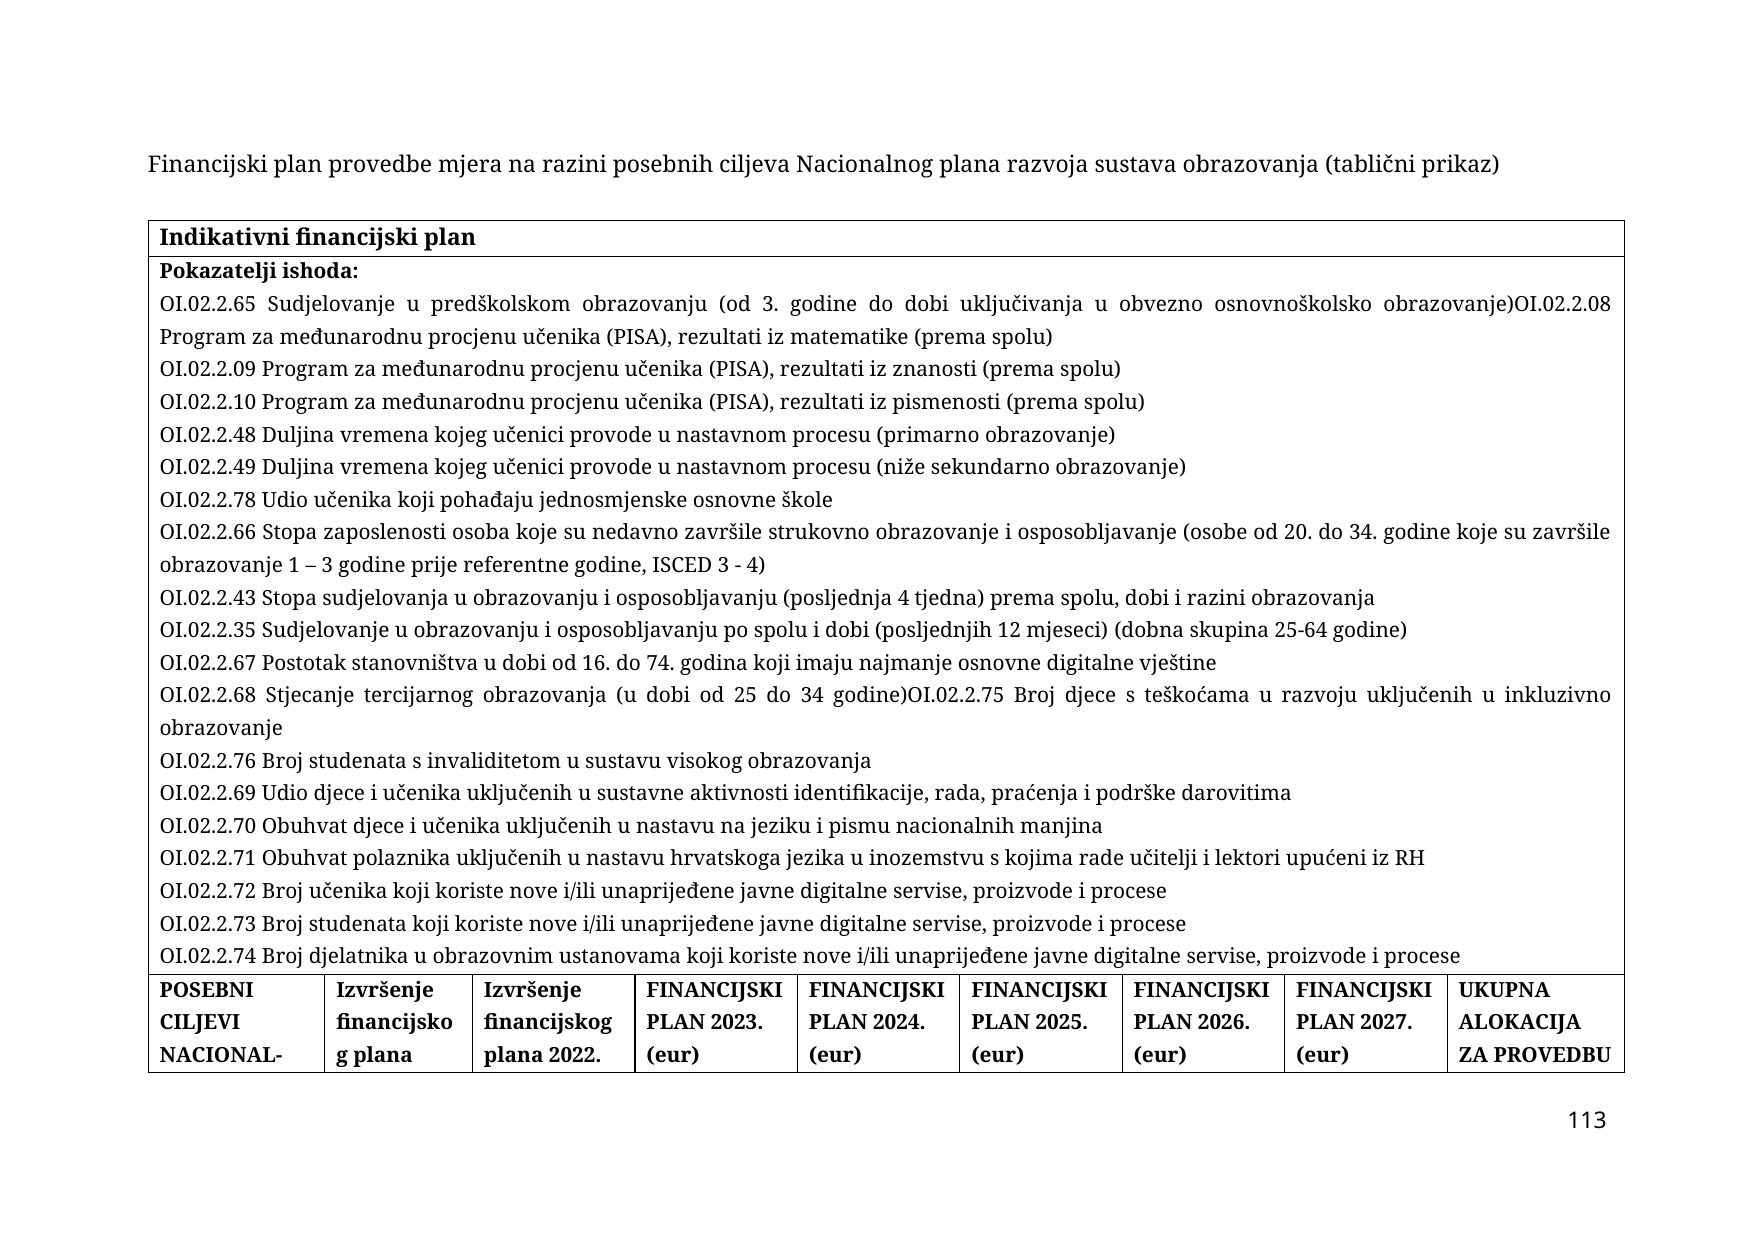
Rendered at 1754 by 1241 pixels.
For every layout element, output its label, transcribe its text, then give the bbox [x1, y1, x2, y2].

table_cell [1123, 975, 1284, 1072]
text Financijski plan provedbe mjera na razini posebnih ciljeva Nacionalnog plana razvoja sustava obrazovanja (tablični prikaz) [148, 148, 1606, 179]
table_cell Pokazatelji ishoda: OI.02.2.65 Sudjelovanje u predškolskom obrazovanju (od 3. godine do dobi uključivanja u obvezno osnovnoškolsko obrazovanje)OI.02.2.08 Program za međunarodnu procjenu učenika (PISA), rezultati iz matematike (prema spolu) OI.02.2.09 Program za međunarodnu procjenu učenika (PISA), rezultati iz znanosti (prema spolu) OI.02.2.10 Program za međunarodnu procjenu učenika (PISA), rezultati iz pismenosti (prema spolu) OI.02.2.48 Duljina vremena kojeg učenici provode u nastavnom procesu (primarno obrazovanje) OI.02.2.49 Duljina vremena kojeg učenici provode u nastavnom procesu (niže sekundarno obrazovanje) OI.02.2.78 Udio učenika koji pohađaju jednosmjenske osnovne škole OI.02.2.66 Stopa zaposlenosti osoba koje su nedavno završile strukovno obrazovanje i osposobljavanje (osobe od 20. do 34. godine koje su završile obrazovanje 1 – 3 godine prije referentne godine, ISCED 3 - 4) OI.02.2.43 Stopa sudjelovanja u obrazovanju i osposobljavanju (posljednja 4 tjedna) prema spolu, dobi i razini obrazovanja OI.02.2.35 Sudjelovanje u obrazovanju i osposobljavanju po spolu i dobi (posljednjih 12 mjeseci) (dobna skupina 25-64 godine) OI.02.2.67 Postotak stanovništva u dobi od 16. do 74. godina koji imaju najmanje osnovne digitalne vještine OI.02.2.68 Stjecanje tercijarnog obrazovanja (u dobi od 25 do 34 godine)OI.02.2.75 Broj djece s teškoćama u razvoju uključenih u inkluzivno obrazovanje OI.02.2.76 Broj studenata s invaliditetom u sustavu visokog obrazovanja OI.02.2.69 Udio djece i učenika uključenih u sustavne aktivnosti identifikacije, rada, praćenja i podrške darovitima OI.02.2.70 Obuhvat djece i učenika uključenih u nastavu na jeziku i pismu nacionalnih manjina OI.02.2.71 Obuhvat polaznika uključenih u nastavu hrvatskoga jezika u inozemstvu s kojima rade učitelji i lektori upućeni iz RH OI.02.2.72 Broj učenika koji koriste nove i/ili unaprijeđene javne digitalne servise, proizvode i procese OI.02.2.73 Broj studenata koji koriste nove i/ili unaprijeđene javne digitalne servise, proizvode i procese OI.02.2.74 Broj djelatnika u obrazovnim ustanovama koji koriste nove i/ili unaprijeđene javne digitalne servise, proizvode i procese [149, 257, 1624, 974]
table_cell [798, 975, 959, 1072]
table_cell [1448, 975, 1624, 1072]
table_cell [149, 975, 324, 1072]
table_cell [473, 975, 634, 1072]
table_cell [960, 975, 1122, 1072]
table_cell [325, 975, 472, 1072]
table_header Indikativni financijski plan [149, 221, 1624, 256]
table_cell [1285, 975, 1447, 1072]
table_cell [636, 975, 797, 1072]
